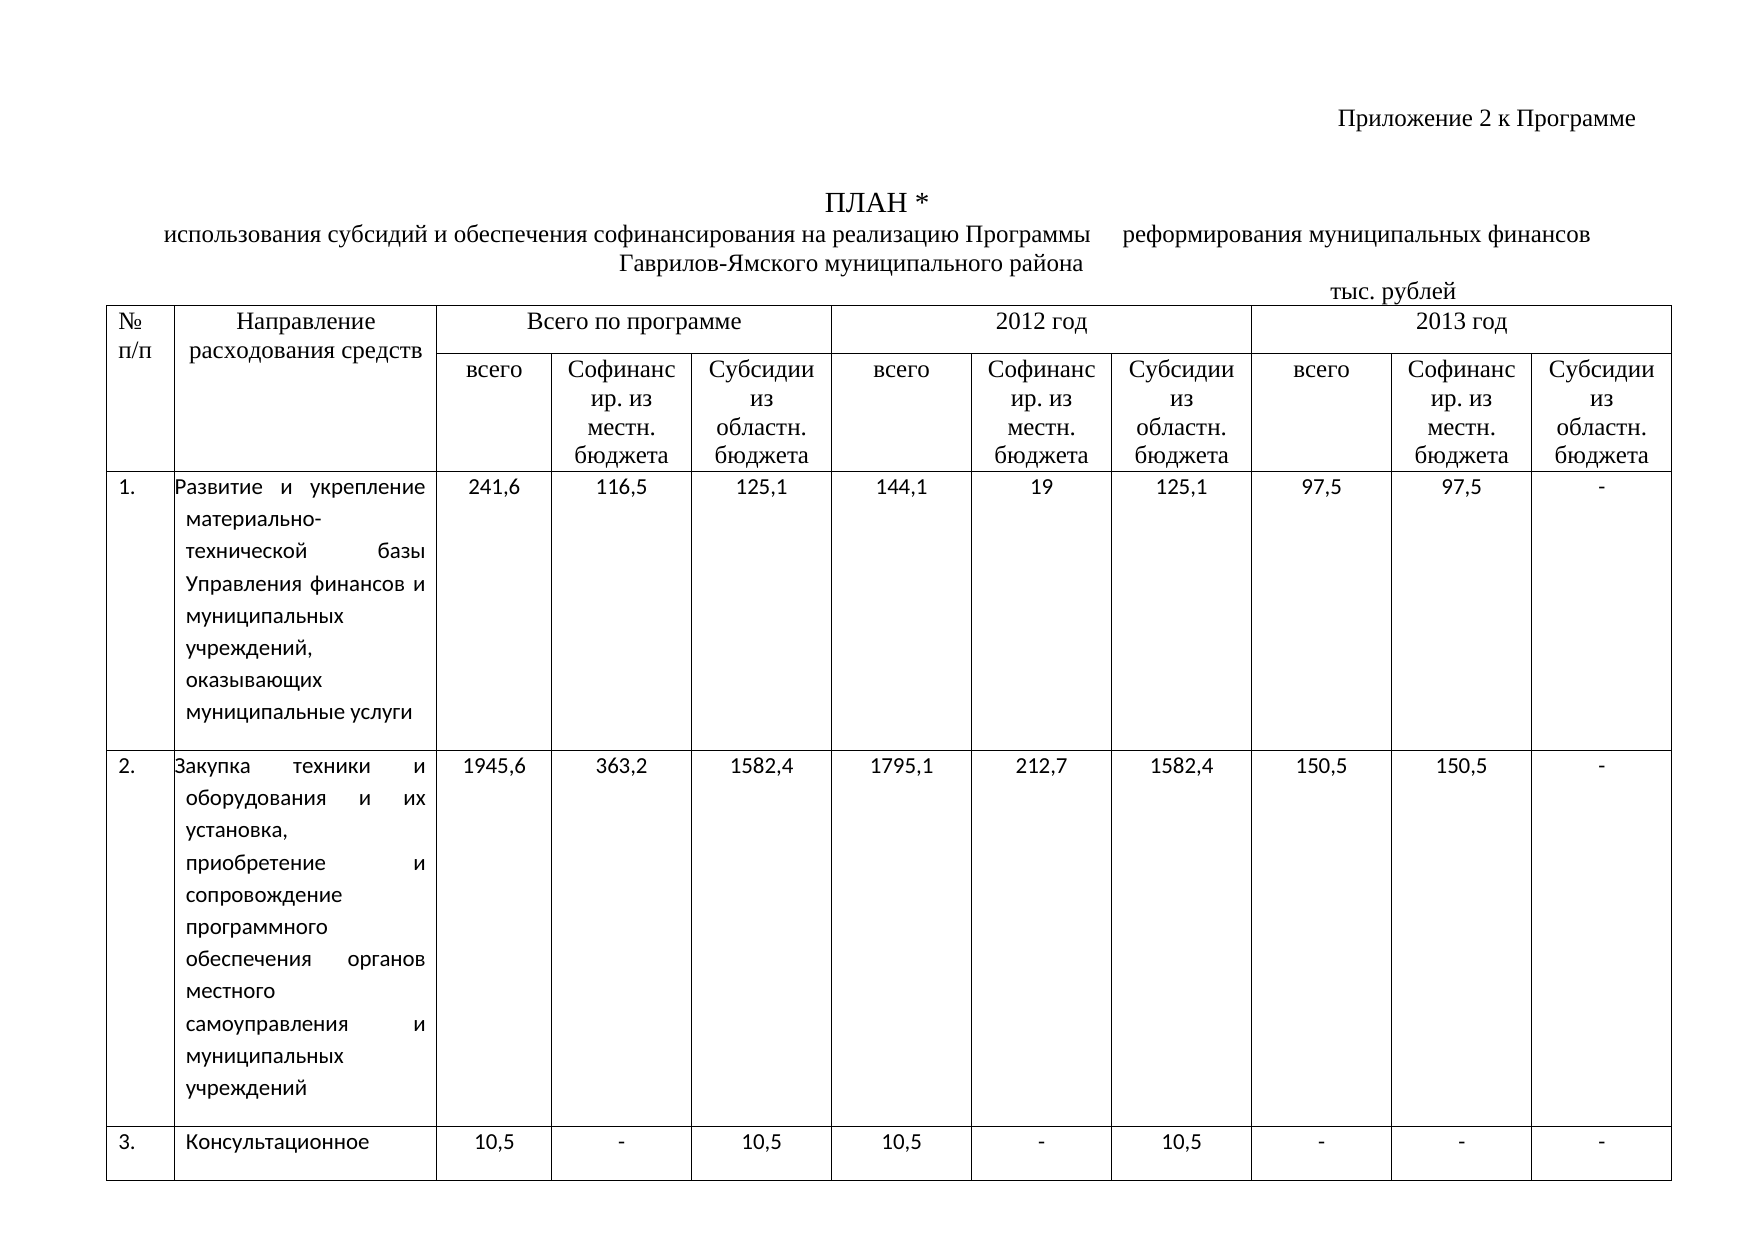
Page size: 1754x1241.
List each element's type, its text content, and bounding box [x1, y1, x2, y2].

table_cell Софинансир. из местн. бюджета [1392, 354, 1531, 471]
table_cell 212,7 [972, 751, 1111, 1126]
table_cell Субсидии из областн. бюджета [1112, 354, 1251, 471]
table_cell 125,1 [692, 472, 831, 750]
table_cell 1582,4 [692, 751, 831, 1126]
table_cell 97,5 [1252, 472, 1391, 750]
table_header № п/п [107, 306, 174, 471]
table_header 2012 год [832, 306, 1251, 353]
table_cell 125,1 [1112, 472, 1251, 750]
table_cell Субсидии из областн. бюджета [1532, 354, 1671, 471]
table_cell 10,5 [692, 1127, 831, 1179]
table_cell 241,6 [437, 472, 551, 750]
table_cell 1. [107, 472, 174, 750]
table_cell 116,5 [552, 472, 691, 750]
table_cell Закупка техники и оборудования и их установка, приобретение и сопровождение программного обеспечения органов местного самоуправления и муниципальных учреждений [175, 751, 436, 1126]
table_cell - [1532, 472, 1671, 750]
table_cell 363,2 [552, 751, 691, 1126]
text использования субсидий и обеспечения софинансирования на реализацию Программы реформирования муниципальных финансов Гаврилов-Ямского муниципального района [118, 219, 1636, 276]
table_cell Софинансир. из местн. бюджета [552, 354, 691, 471]
table_cell 150,5 [1392, 751, 1531, 1126]
table_cell 19 [972, 472, 1111, 750]
table_header 2013 год [1252, 306, 1671, 353]
table_cell 10,5 [1112, 1127, 1251, 1179]
table_cell 10,5 [832, 1127, 971, 1179]
table_cell 10,5 [437, 1127, 551, 1179]
table_cell - [972, 1127, 1111, 1179]
text тыс. рублей [118, 276, 1636, 305]
table_cell 2. [107, 751, 174, 1126]
table_cell 1795,1 [832, 751, 971, 1126]
table_cell 3. [107, 1127, 174, 1179]
table_cell Софинансир. из местн. бюджета [972, 354, 1111, 471]
table_cell 1582,4 [1112, 751, 1251, 1126]
table_cell - [1532, 751, 1671, 1126]
table_cell всего [1252, 354, 1391, 471]
text Приложение 2 к Программе [118, 103, 1636, 132]
table_cell 97,5 [1392, 472, 1531, 750]
table_cell всего [832, 354, 971, 471]
table_header Всего по программе [437, 306, 831, 353]
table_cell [175, 1127, 436, 1179]
table_cell - [552, 1127, 691, 1179]
table_cell Развитие и укрепление материально-технической базы Управления финансов и муниципальных учреждений, оказывающих муниципальные услуги [175, 472, 436, 750]
text ПЛАН * [118, 185, 1636, 219]
table_cell всего [437, 354, 551, 471]
table_cell - [1252, 1127, 1391, 1179]
table_cell 150,5 [1252, 751, 1391, 1126]
table_cell 1945,6 [437, 751, 551, 1126]
table_cell - [1532, 1127, 1671, 1179]
table_cell - [1392, 1127, 1531, 1179]
table_header Направление расходования средств [175, 306, 436, 471]
table_cell 144,1 [832, 472, 971, 750]
table_cell Субсидии из областн. бюджета [692, 354, 831, 471]
